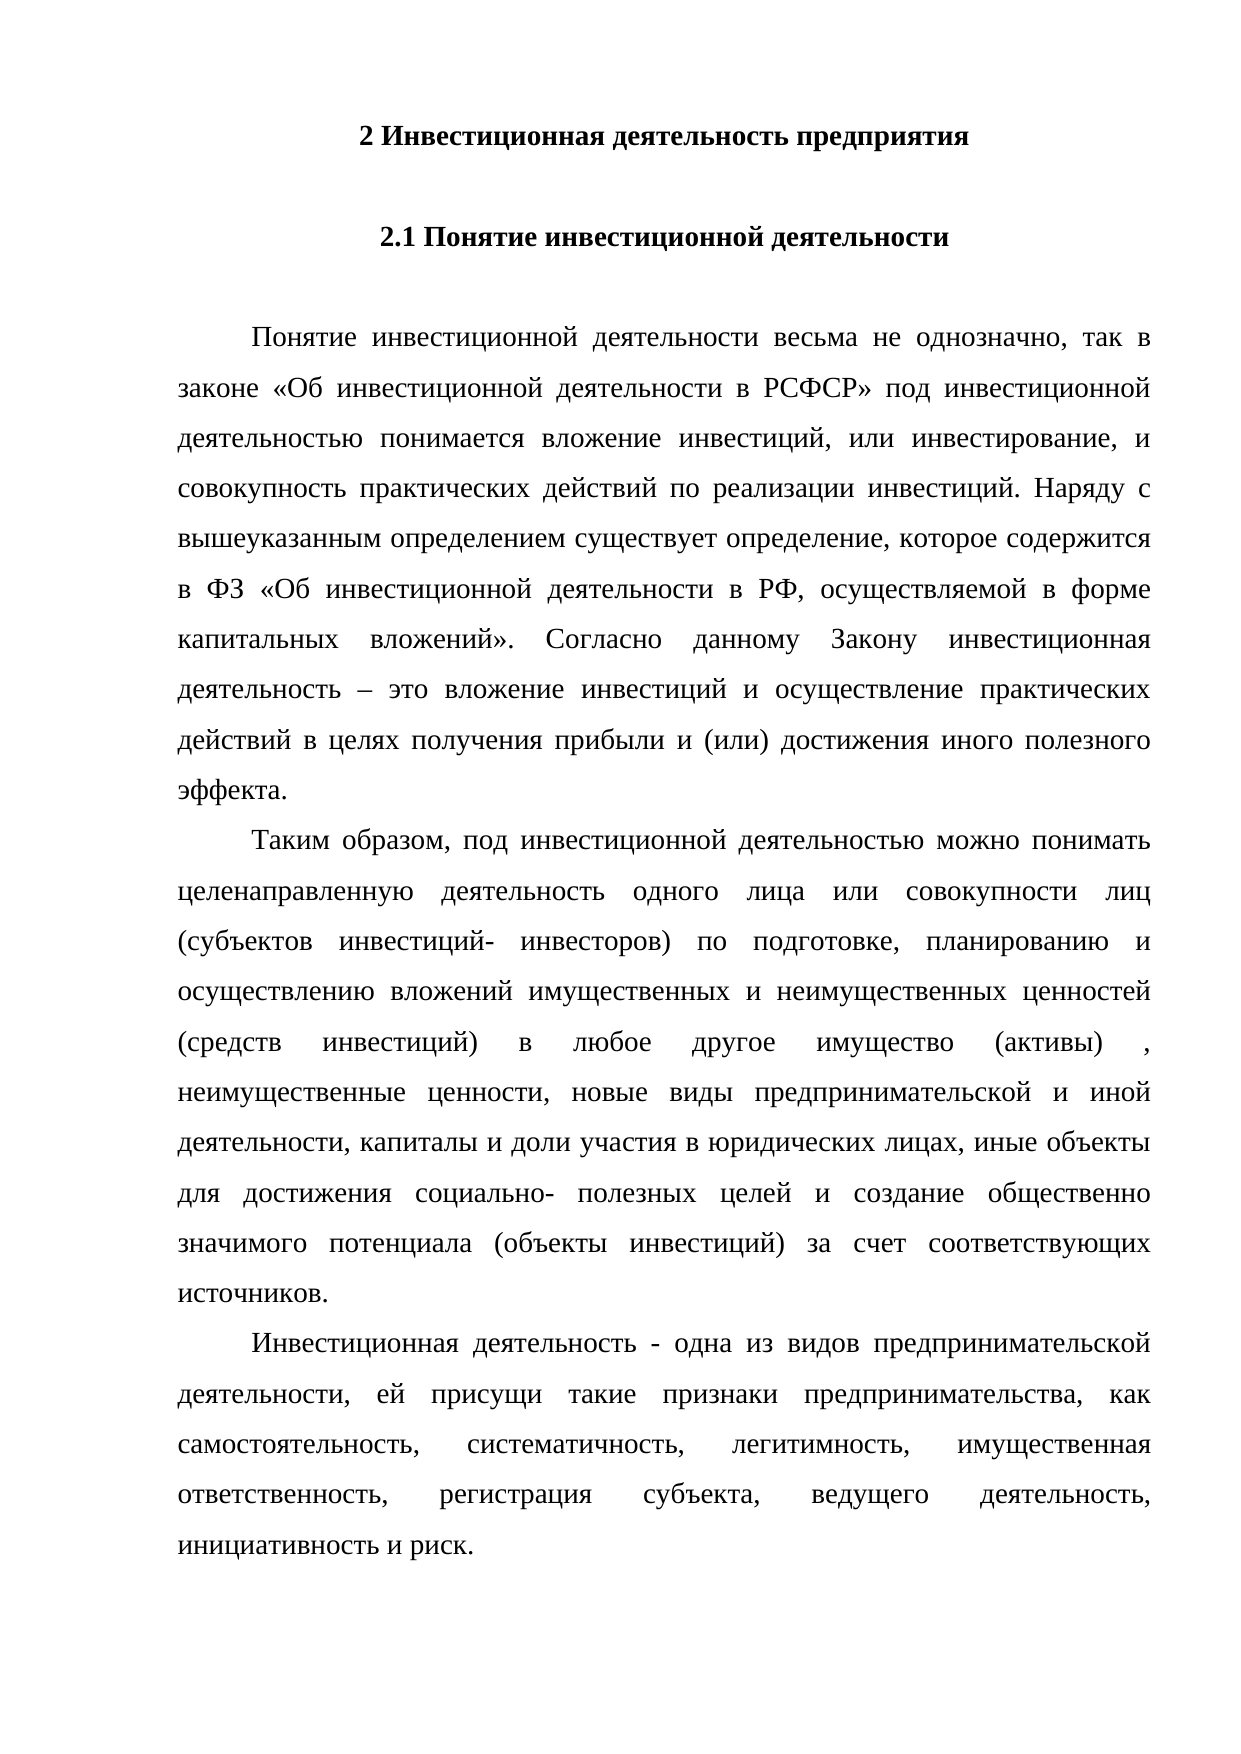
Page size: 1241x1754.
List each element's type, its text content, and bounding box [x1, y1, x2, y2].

text Понятие инвестиционной деятельности весьма не однозначно, так в законе «Об инвестиционной деятельности в РСФСР» под инвестиционной деятельностью понимается вложение инвестиций, или инвестирование, и совокупность практических действий по реализации инвестиций. Наряду с вышеуказанным определением существует определение, которое содержится в ФЗ «Об инвестиционной деятельности в РФ, осуществляемой в форме капитальных вложений». Согласно данному Закону инвестиционная деятельность – это вложение инвестиций и осуществление практических действий в целях получения прибыли и (или) достижения иного полезного эффекта. [177, 319, 1152, 806]
text Инвестиционная деятельность - одна из видов предпринимательской деятельности, ей присущи такие признаки предпринимательства, как самостоятельность, систематичность, легитимность, имущественная ответственность, регистрация субъекта, ведущего деятельность, инициативность и риск. [177, 1326, 1152, 1560]
text Таким образом, под инвестиционной деятельностью можно понимать целенаправленную деятельность одного лица или совокупности лиц (субъектов инвестиций- инвесторов) по подготовке, планированию и осуществлению вложений имущественных и неимущественных ценностей (средств инвестиций) в любое другое имущество (активы) , неимущественные ценности, новые виды предпринимательской и иной деятельности, капиталы и доли участия в юридических лицах, иные объекты для достижения социально- полезных целей и создание общественно значимого потенциала (объекты инвестиций) за счет соответствующих источников. [177, 822, 1152, 1309]
text 2 Инвестиционная деятельность предприятия [177, 118, 1152, 152]
text 2.1 Понятие инвестиционной деятельности [177, 219, 1152, 252]
